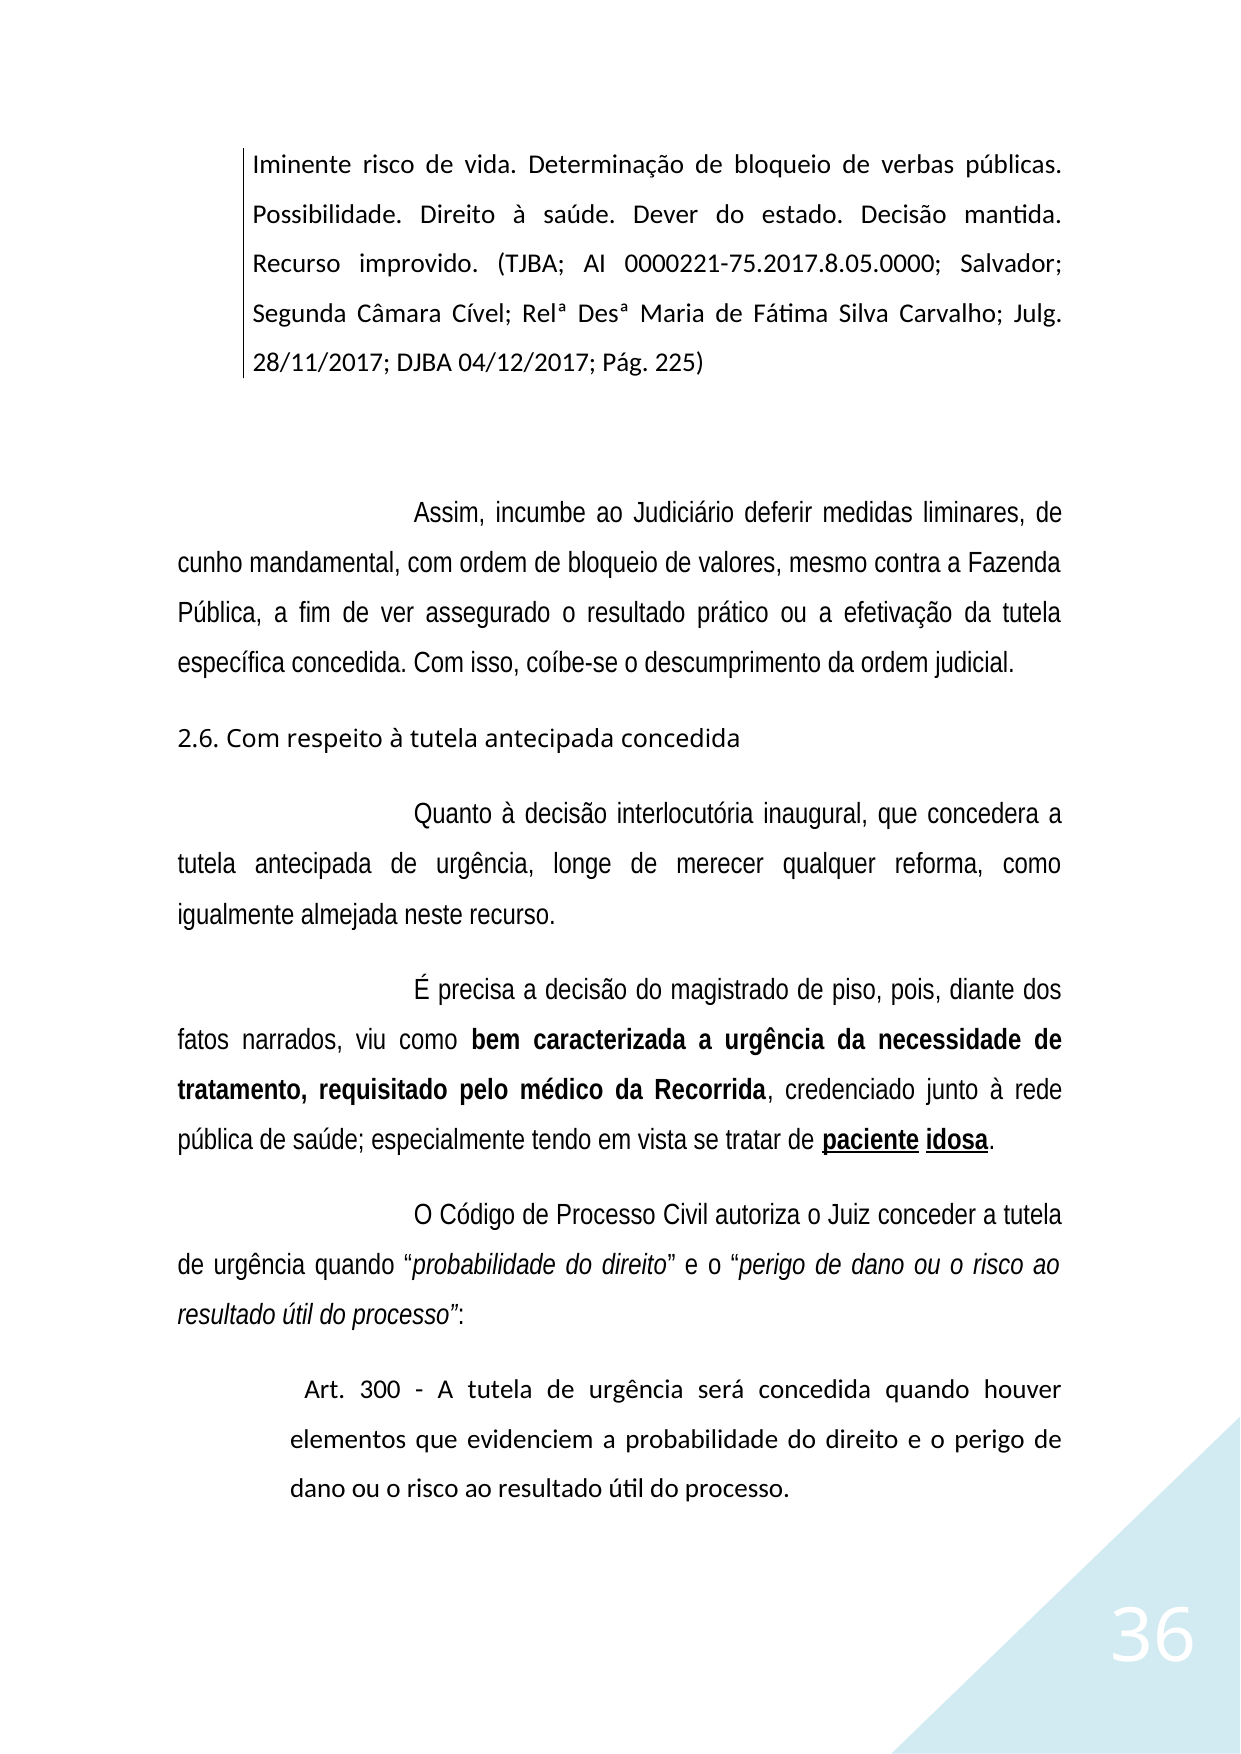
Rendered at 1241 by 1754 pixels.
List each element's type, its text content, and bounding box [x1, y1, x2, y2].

text 2.6. Com respeito à tutela antecipada concedida [177, 721, 1063, 754]
text Quanto à decisão interlocutória inaugural, que concedera a tutela antecipada de urgência, longe de merecer qualquer reforma, como igualmente almejada neste recurso. [177, 797, 1063, 930]
text Art. 300 - A tutela de urgência será concedida quando houver elementos que evidenciem a probabilidade do direito e o perigo de dano ou o risco ao resultado útil do processo. [290, 1373, 1063, 1504]
text Iminente risco de vida. Determinação de bloqueio de verbas públicas. Possibilidade. Direito à saúde. Dever do estado. Decisão mantida. Recurso improvido. (TJBA; AI 0000221-75.2017.8.05.0000; Salvador; Segunda Câmara Cível; Relª Desª Maria de Fátima Silva Carvalho; Julg. 28/11/2017; DJBA 04/12/2017; Pág. 225) [244, 148, 1063, 378]
text O Código de Processo Civil autoriza o Juiz conceder a tutela de urgência quando “probabilidade do direito” e o “perigo de dano ou o risco ao resultado útil do processo”: [177, 1197, 1063, 1331]
text Assim, incumbe ao Judiciário deferir medidas liminares, de cunho mandamental, com ordem de bloqueio de valores, mesmo contra a Fazenda Pública, a fim de ver assegurado o resultado prático ou a efetivação da tutela específica concedida. Com isso, coíbe-se o descumprimento da ordem judicial. [177, 495, 1063, 679]
text É precisa a decisão do magistrado de piso, pois, diante dos fatos narrados, viu como bem caracterizada a urgência da necessidade de tratamento, requisitado pelo médico da Recorrida, credenciado junto à rede pública de saúde; especialmente tendo em vista se tratar de paciente idosa. [177, 972, 1063, 1156]
